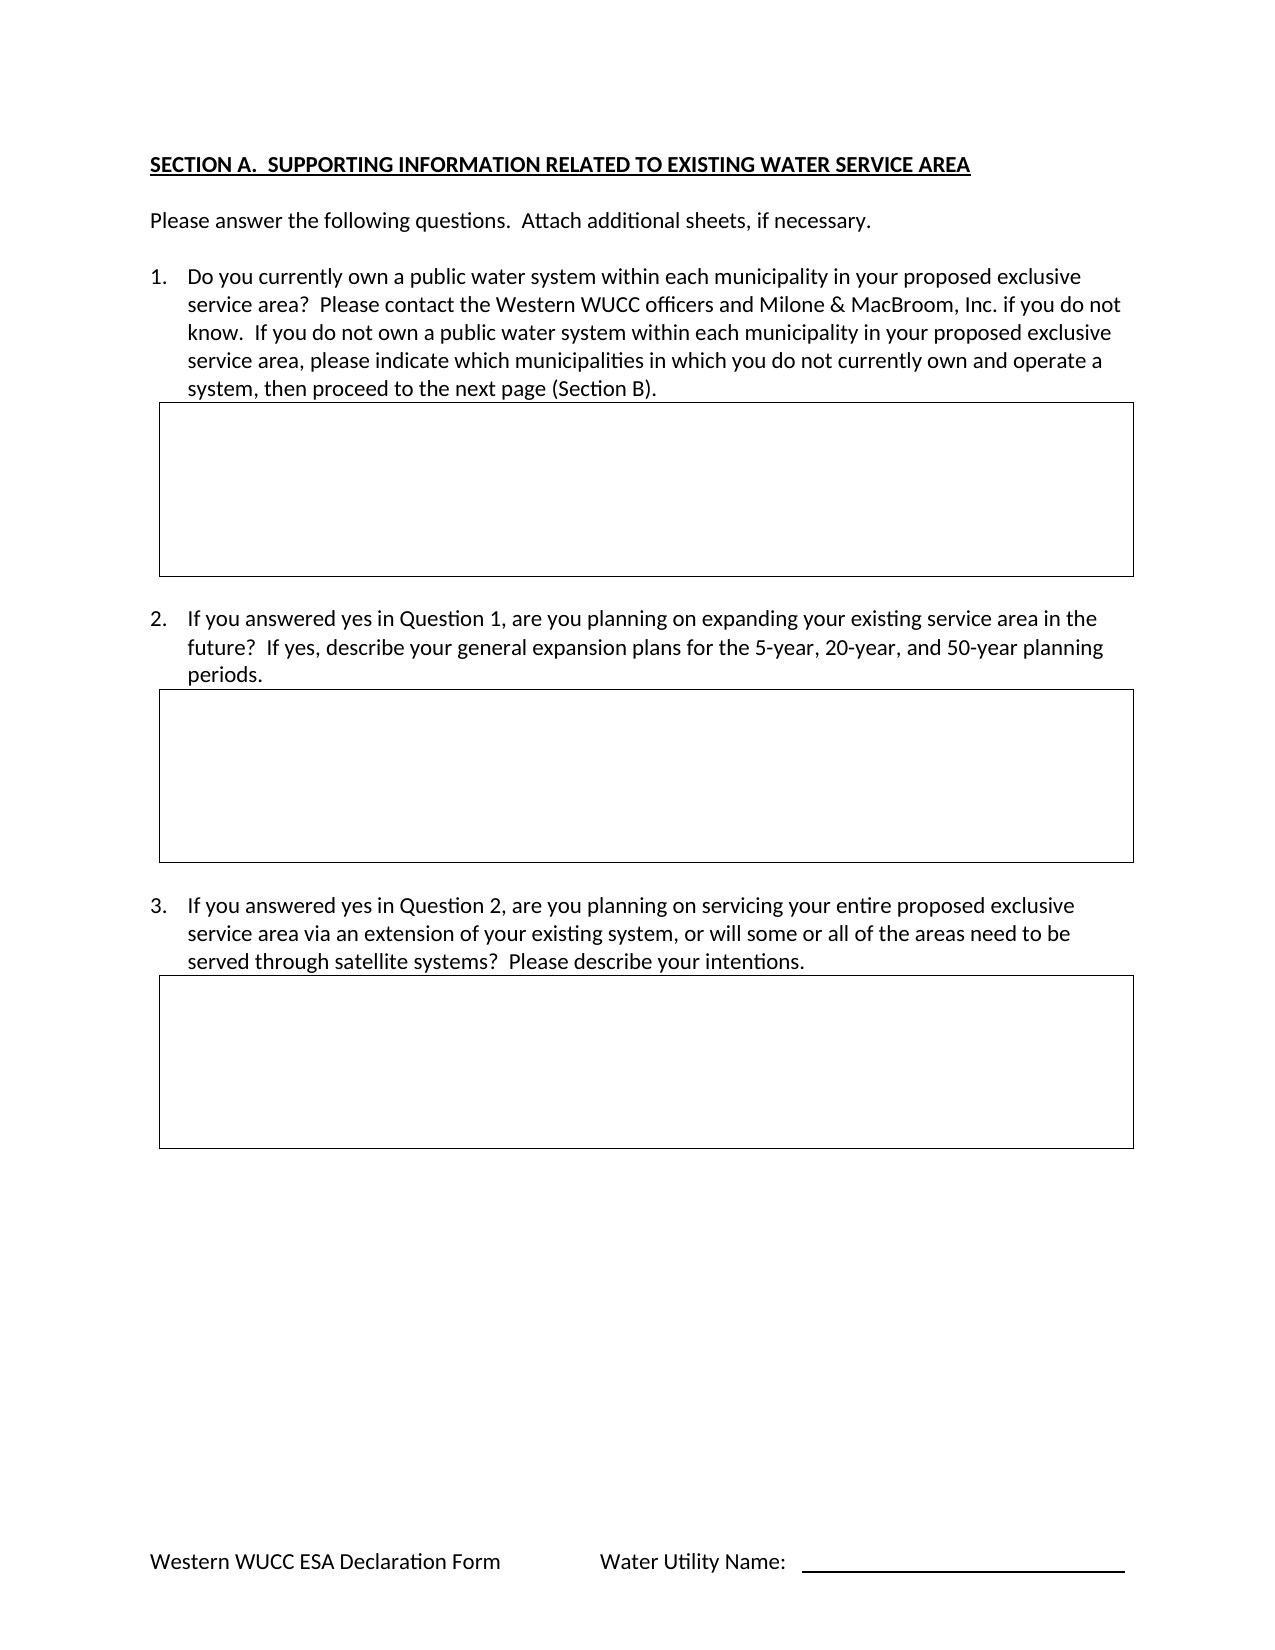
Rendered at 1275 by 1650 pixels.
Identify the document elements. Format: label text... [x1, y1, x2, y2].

list If you answered yes in Question 2, are you planning on servicing your entire proposed exclusive service area via an extension of your existing system, or will some or all of the areas need to be served through satellite systems? Please describe your intentions. [150, 891, 1125, 975]
text SECTION A. SUPPORTING INFORMATION RELATED TO EXISTING WATER SERVICE AREA [150, 150, 1125, 178]
list Do you currently own a public water system within each municipality in your proposed exclusive service area? Please contact the Western WUCC officers and Milone & MacBroom, Inc. if you do not know. If you do not own a public water system within each municipality in your proposed exclusive service area, please indicate which municipalities in which you do not currently own and operate a system, then proceed to the next page (Section B). [150, 262, 1125, 402]
list If you answered yes in Question 1, are you planning on expanding your existing service area in the future? If yes, describe your general expansion plans for the 5-year, 20-year, and 50-year planning periods. [150, 604, 1125, 689]
text Please answer the following questions. Attach additional sheets, if necessary. [150, 206, 1125, 234]
